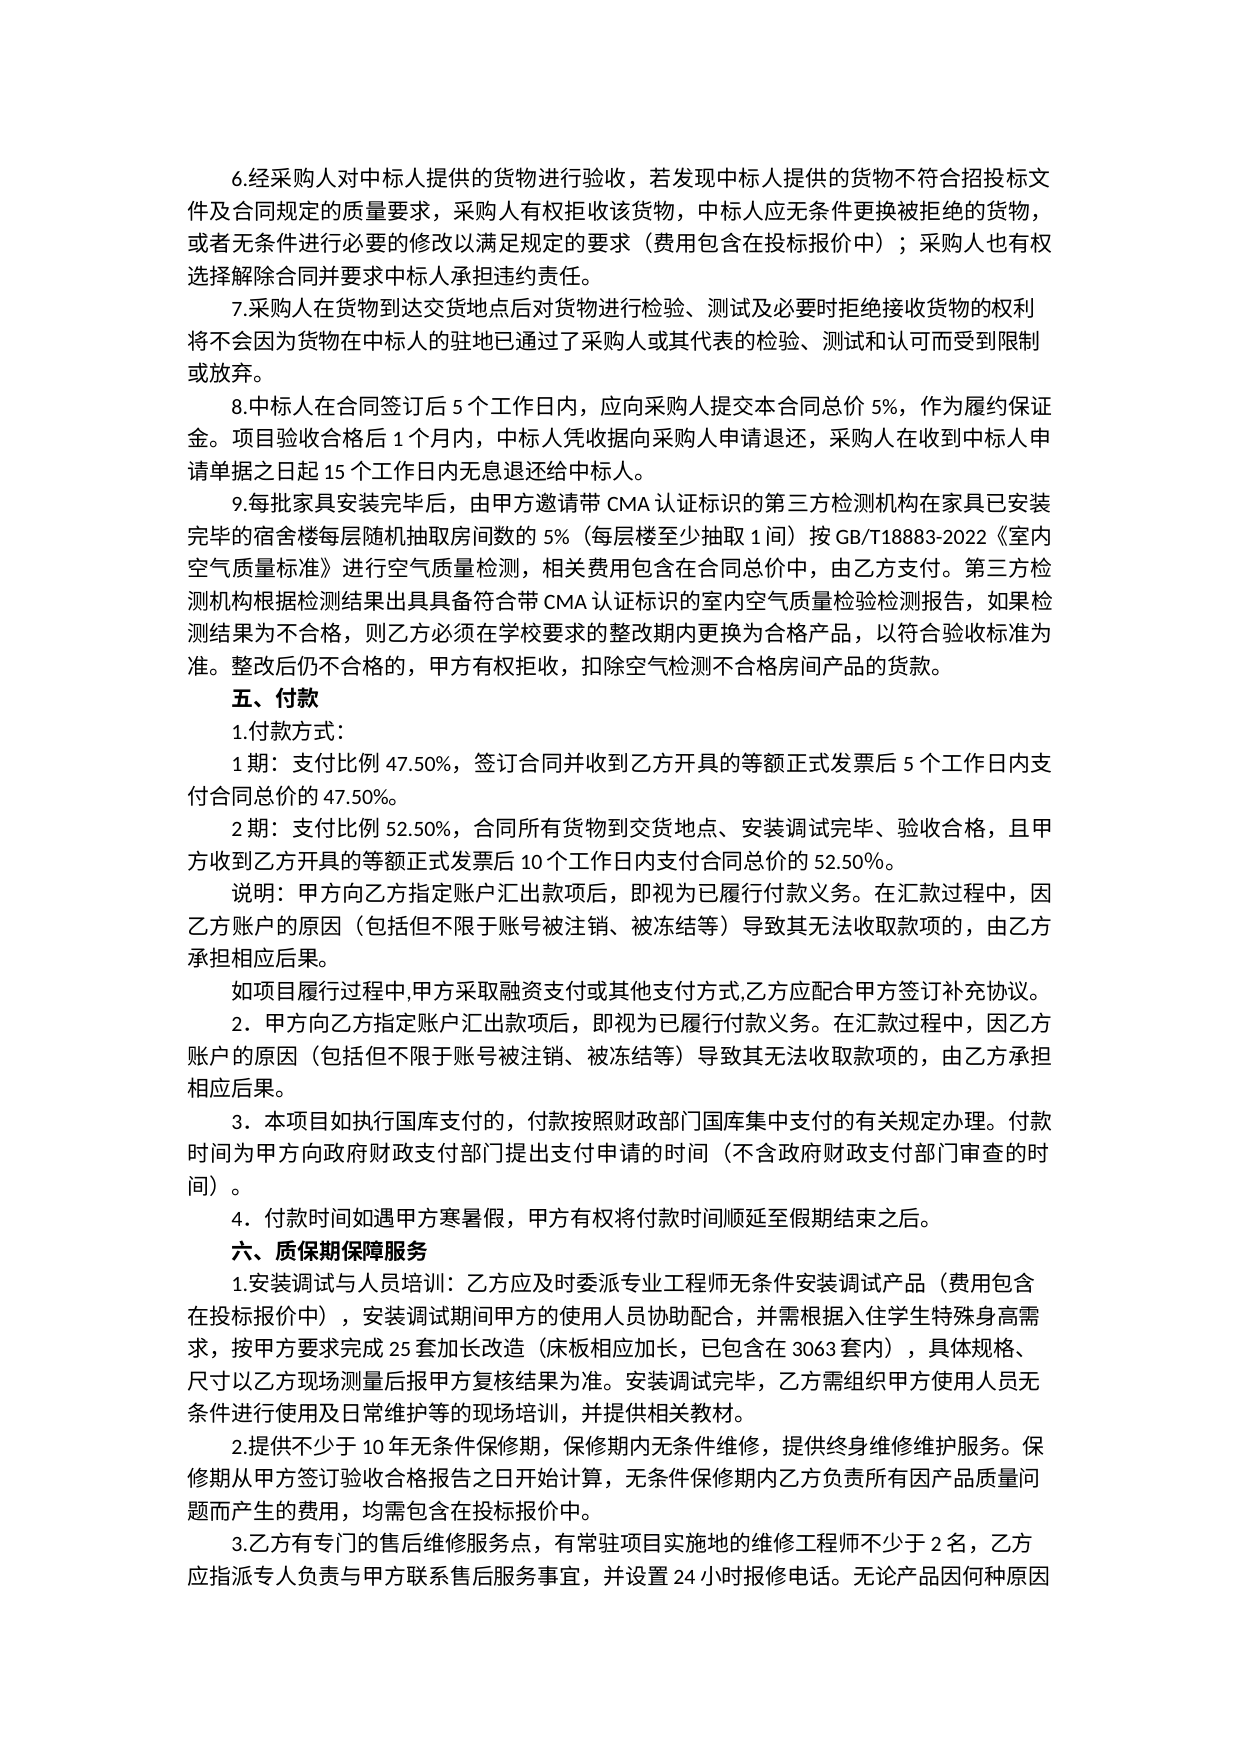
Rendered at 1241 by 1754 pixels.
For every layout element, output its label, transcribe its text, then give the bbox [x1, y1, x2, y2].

text 8.中标人在合同签订后5个工作日内，应向采购人提交本合同总价5%，作为履约保证金。项目验收合格后1个月内，中标人凭收据向采购人申请退还，采购人在收到中标人申请单据之日起15个工作日内无息退还给中标人。 [187, 389, 1053, 487]
text 说明：甲方向乙方指定账户汇出款项后，即视为已履行付款义务。在汇款过程中，因乙方账户的原因（包括但不限于账号被注销、被冻结等）导致其无法收取款项的，由乙方承担相应后果。 [187, 877, 1053, 974]
text 如项目履行过程中,甲方采取融资支付或其他支付方式,乙方应配合甲方签订补充协议。 [187, 974, 1053, 1007]
text 六、质保期保障服务 [187, 1234, 1053, 1267]
text 1.安装调试与人员培训：乙方应及时委派专业工程师无条件安装调试产品（费用包含在投标报价中），安装调试期间甲方的使用人员协助配合，并需根据入住学生特殊身高需求，按甲方要求完成25套加长改造（床板相应加长，已包含在3063套内），具体规格、尺寸以乙方现场测量后报甲方复核结果为准。安装调试完毕，乙方需组织甲方使用人员无条件进行使用及日常维护等的现场培训，并提供相关教材。 [187, 1267, 1053, 1429]
text 9.每批家具安装完毕后，由甲方邀请带CMA认证标识的第三方检测机构在家具已安装完毕的宿舍楼每层随机抽取房间数的5%（每层楼至少抽取1间）按GB/T18883-2022《室内空气质量标准》进行空气质量检测，相关费用包含在合同总价中，由乙方支付。第三方检测机构根据检测结果出具具备符合带CMA认证标识的室内空气质量检验检测报告，如果检测结果为不合格，则乙方必须在学校要求的整改期内更换为合格产品，以符合验收标准为准。整改后仍不合格的，甲方有权拒收，扣除空气检测不合格房间产品的货款。 [187, 487, 1053, 682]
text 6.经采购人对中标人提供的货物进行验收，若发现中标人提供的货物不符合招投标文件及合同规定的质量要求，采购人有权拒收该货物，中标人应无条件更换被拒绝的货物，或者无条件进行必要的修改以满足规定的要求（费用包含在投标报价中）；采购人也有权选择解除合同并要求中标人承担违约责任。 [187, 162, 1053, 292]
text 2期：支付比例52.50%，合同所有货物到交货地点、安装调试完毕、验收合格，且甲方收到乙方开具的等额正式发票后10个工作日内支付合同总价的52.50％。 [187, 812, 1053, 877]
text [187, 1527, 1053, 1592]
text 3．本项目如执行国库支付的，付款按照财政部门国库集中支付的有关规定办理。付款时间为甲方向政府财政支付部门提出支付申请的时间（不含政府财政支付部门审查的时间）。 [187, 1104, 1053, 1202]
text 4．付款时间如遇甲方寒暑假，甲方有权将付款时间顺延至假期结束之后。 [187, 1202, 1053, 1234]
text 2.提供不少于10年无条件保修期，保修期内无条件维修，提供终身维修维护服务。保修期从甲方签订验收合格报告之日开始计算，无条件保修期内乙方负责所有因产品质量问题而产生的费用，均需包含在投标报价中。 [187, 1429, 1053, 1527]
text 1.付款方式： [187, 714, 1053, 747]
text 五、付款 [187, 682, 1053, 714]
text 7.采购人在货物到达交货地点后对货物进行检验、测试及必要时拒绝接收货物的权利将不会因为货物在中标人的驻地已通过了采购人或其代表的检验、测试和认可而受到限制或放弃。 [187, 292, 1053, 389]
text 1期：支付比例47.50%，签订合同并收到乙方开具的等额正式发票后5个工作日内支付合同总价的47.50%。 [187, 747, 1053, 812]
text 2．甲方向乙方指定账户汇出款项后，即视为已履行付款义务。在汇款过程中，因乙方账户的原因（包括但不限于账号被注销、被冻结等）导致其无法收取款项的，由乙方承担相应后果。 [187, 1007, 1053, 1104]
